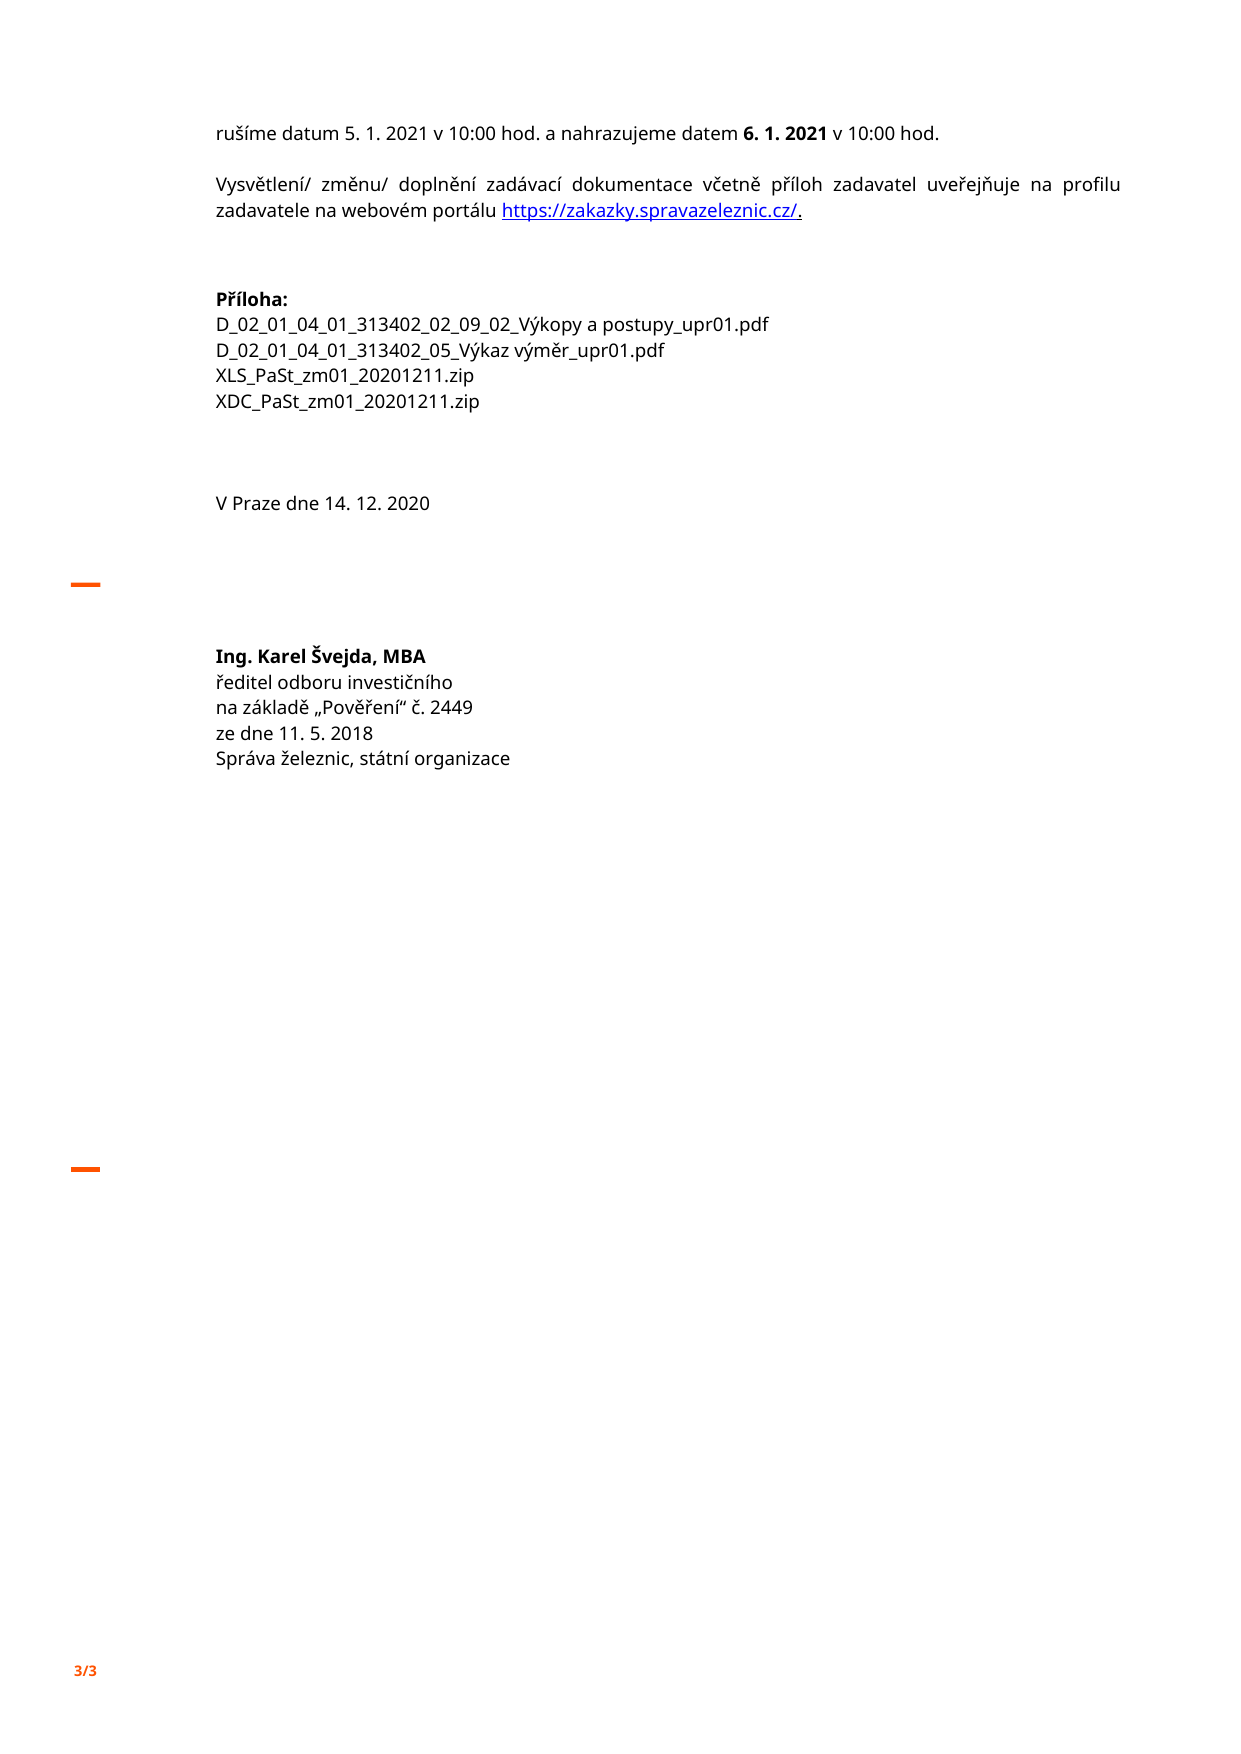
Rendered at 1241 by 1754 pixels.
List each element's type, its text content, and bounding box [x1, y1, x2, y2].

text D_02_01_04_01_313402_02_09_02_Výkopy a postupy_upr01.pdf [216, 312, 1122, 337]
text Ing. Karel Švejda, MBA [216, 643, 1122, 669]
text rušíme datum 5. 1. 2021 v 10:00 hod. a nahrazujeme datem 6. 1. 2021 v 10:00 hod. [216, 121, 1122, 146]
text na základě „Pověření“ č. 2449 [216, 694, 1122, 720]
text XLS_PaSt_zm01_20201211.zip [216, 363, 1122, 388]
text ze dne 11. 5. 2018 [216, 720, 1122, 746]
text D_02_01_04_01_313402_05_Výkaz výměr_upr01.pdf [216, 337, 1122, 363]
text ředitel odboru investičního [216, 669, 1122, 694]
text V Praze dne 14. 12. 2020 [216, 490, 1122, 516]
text XDC_PaSt_zm01_20201211.zip [216, 388, 1122, 414]
text Správa železnic, státní organizace [216, 746, 1122, 771]
text Vysvětlení/ změnu/ doplnění zadávací dokumentace včetně příloh zadavatel uveřejňuje na profilu zadavatele na webovém portálu https://zakazky.spravazeleznic.cz/. [216, 172, 1122, 223]
text Příloha: [216, 286, 1122, 312]
